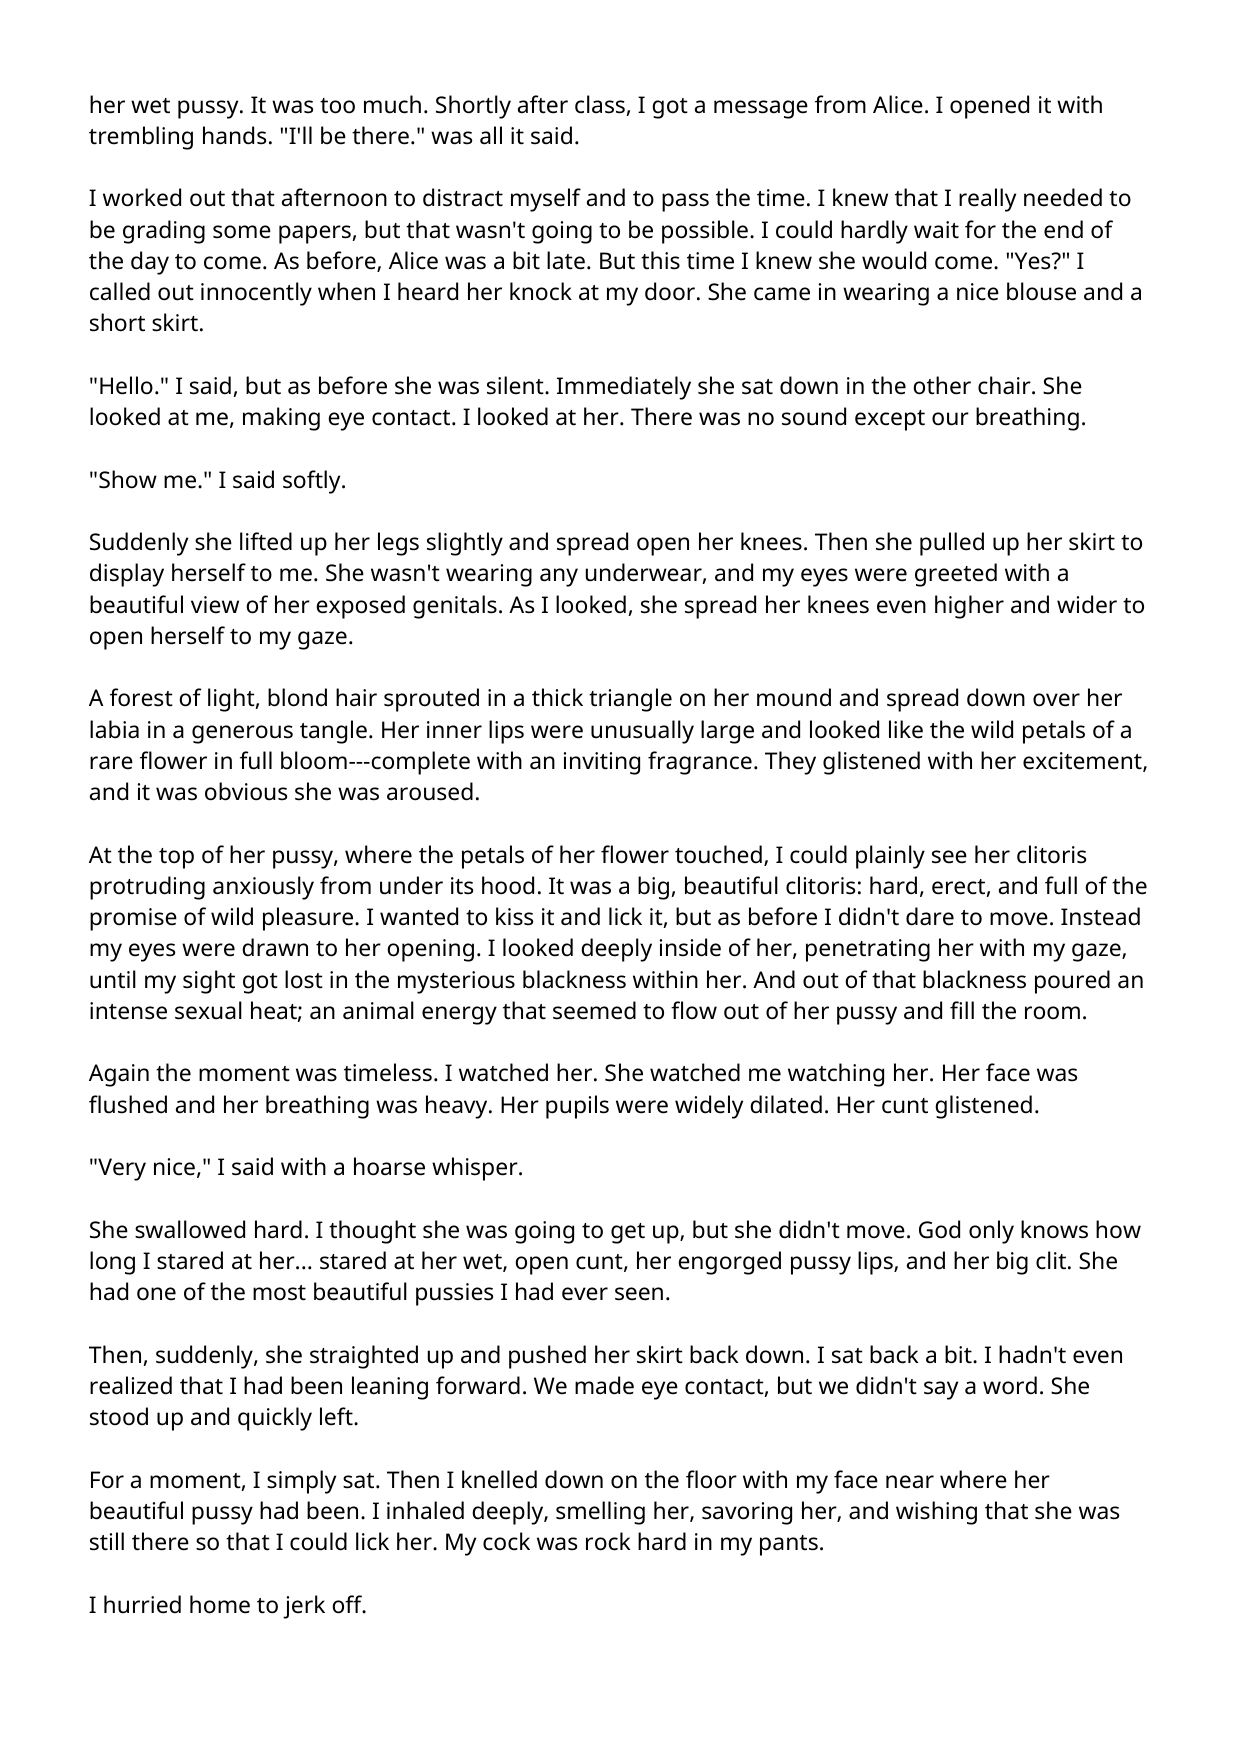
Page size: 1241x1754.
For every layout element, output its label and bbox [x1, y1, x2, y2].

text [89, 839, 1152, 1651]
text [89, 89, 1152, 807]
